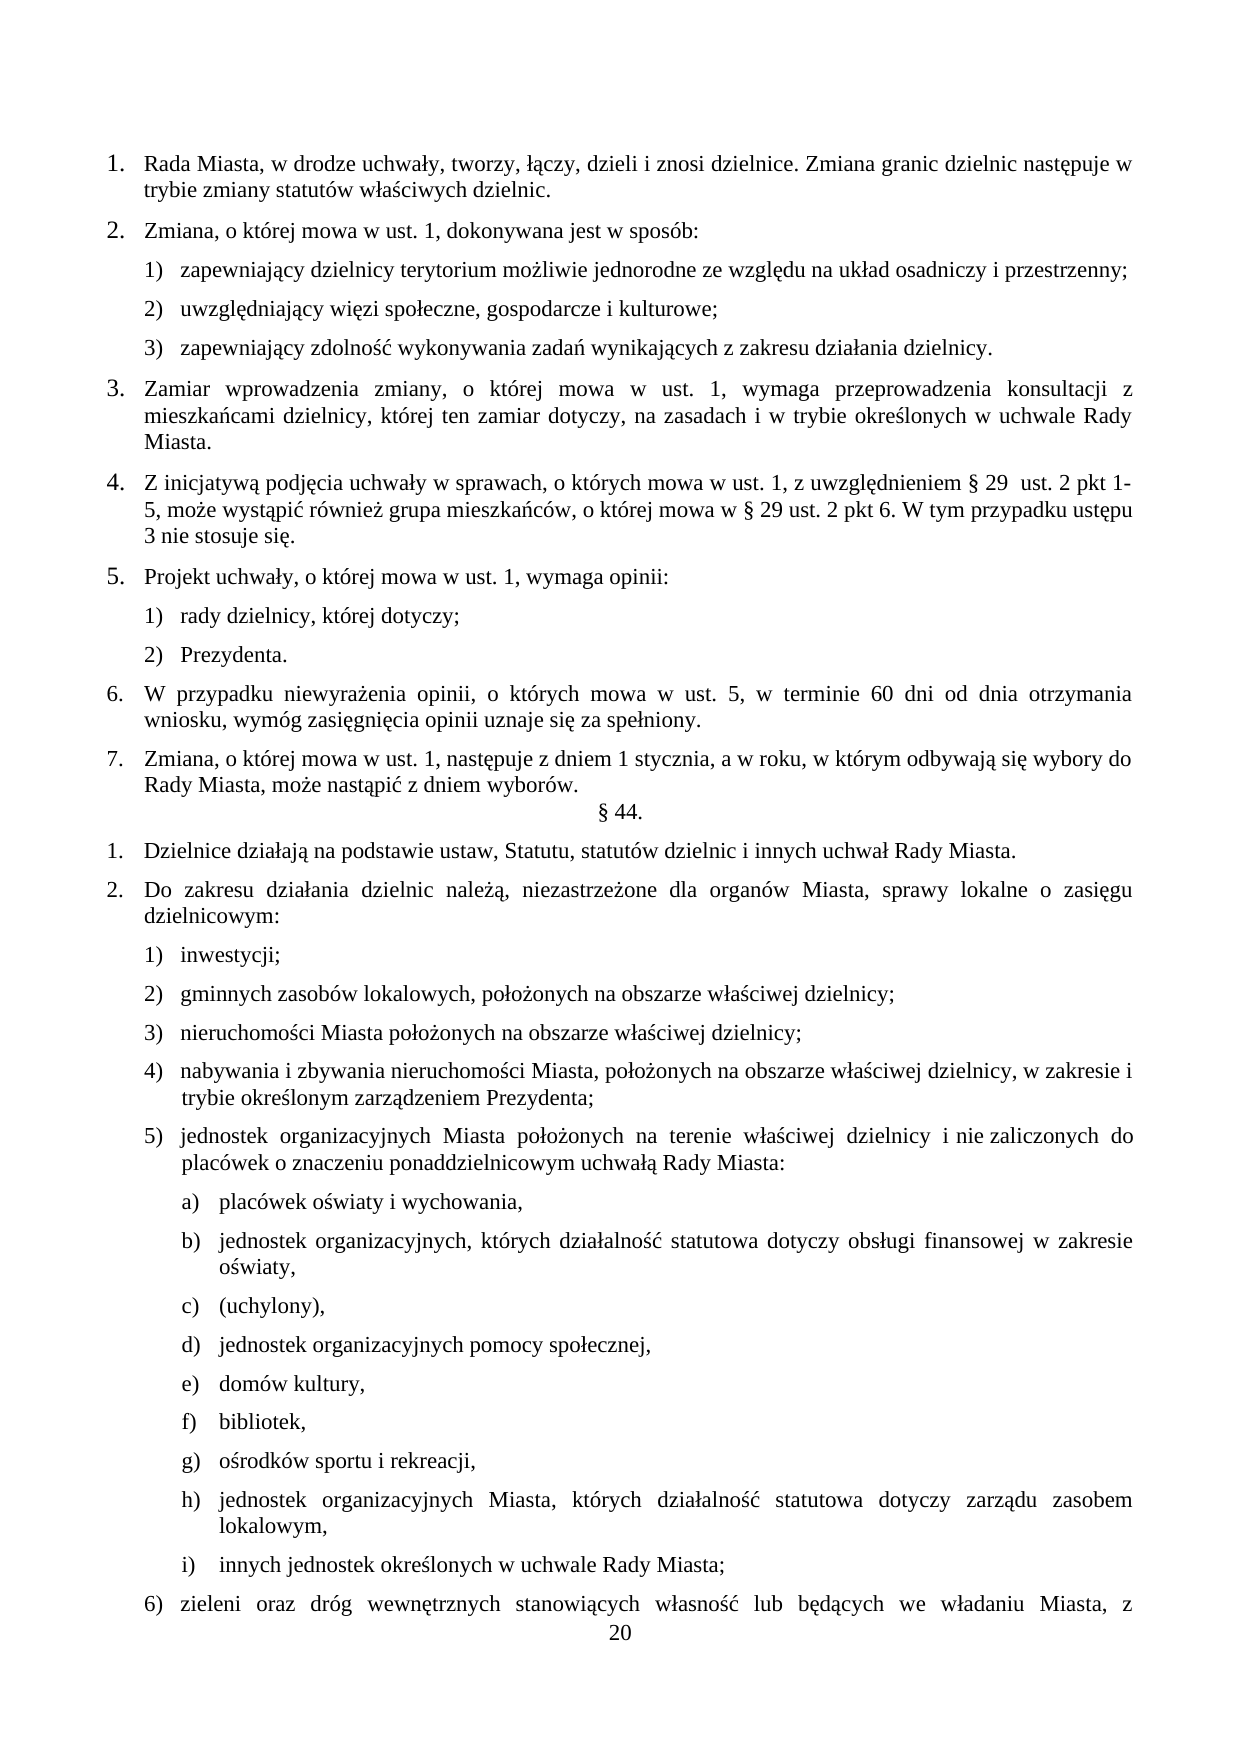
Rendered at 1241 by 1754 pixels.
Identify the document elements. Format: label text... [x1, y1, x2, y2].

list nabywania i zbywania nieruchomości Miasta, położonych na obszarze właściwej dzielnicy, w zakresie i trybie określonym zarządzeniem Prezydenta; [144, 1057, 1134, 1110]
list jednostek organizacyjnych, których działalność statutowa dotyczy obsługi finansowej w zakresie oświaty, [181, 1227, 1134, 1279]
list Zmiana, o której mowa w ust. 1, dokonywana jest w sposób: [106, 215, 1134, 244]
list gminnych zasobów lokalowych, położonych na obszarze właściwej dzielnicy; [144, 980, 1134, 1006]
list bibliotek, [181, 1408, 1134, 1435]
list Z inicjatywą podjęcia uchwały w sprawach, o których mowa w ust. 1, z uwzględnieniem § 29 ust. 2 pkt 1-5, może wystąpić również grupa mieszkańców, o której mowa w § 29 ust. 2 pkt 6. W tym przypadku ustępu 3 nie stosuje się. [106, 467, 1134, 548]
list W przypadku niewyrażenia opinii, o których mowa w ust. 5, w terminie 60 dni od dnia otrzymania wniosku, wymóg zasięgnięcia opinii uznaje się za spełniony. [106, 680, 1134, 733]
list rady dzielnicy, której dotyczy; [144, 602, 1134, 629]
list jednostek organizacyjnych Miasta, których działalność statutowa dotyczy zarządu zasobem lokalowym, [181, 1486, 1134, 1539]
list Dzielnice działają na podstawie ustaw, Statutu, statutów dzielnic i innych uchwał Rady Miasta. [106, 837, 1134, 863]
list uwzględniający więzi społeczne, gospodarcze i kulturowe; [144, 295, 1134, 322]
list placówek oświaty i wychowania, [181, 1188, 1134, 1214]
list jednostek organizacyjnych Miasta położonych na terenie właściwej dzielnicy i nie zaliczonych do placówek o znaczeniu ponaddzielnicowym uchwałą Rady Miasta: [144, 1123, 1134, 1175]
list zapewniający dzielnicy terytorium możliwie jednorodne ze względu na układ osadniczy i przestrzenny; [144, 257, 1134, 283]
list Zamiar wprowadzenia zmiany, o której mowa w ust. 1, wymaga przeprowadzenia konsultacji z mieszkańcami dzielnicy, której ten zamiar dotyczy, na zasadach i w trybie określonych w uchwale Rady Miasta. [106, 373, 1134, 454]
text § 44. [106, 798, 1134, 824]
list Projekt uchwały, o której mowa w ust. 1, wymaga opinii: [106, 561, 1134, 590]
list Rada Miasta, w drodze uchwały, tworzy, łączy, dzieli i znosi dzielnice. Zmiana granic dzielnic następuje w trybie zmiany statutów właściwych dzielnic. [106, 148, 1134, 203]
list inwestycji; [144, 941, 1134, 967]
list ośrodków sportu i rekreacji, [181, 1447, 1134, 1474]
list Zmiana, o której mowa w ust. 1, następuje z dniem 1 stycznia, a w roku, w którym odbywają się wybory do Rady Miasta, może nastąpić z dniem wyborów. [106, 745, 1134, 798]
list Prezydenta. [144, 641, 1134, 667]
list innych jednostek określonych w uchwale Rady Miasta; [181, 1551, 1134, 1578]
list (uchylony), [181, 1292, 1134, 1318]
list nieruchomości Miasta położonych na obszarze właściwej dzielnicy; [144, 1018, 1134, 1045]
list Do zakresu działania dzielnic należą, niezastrzeżone dla organów Miasta, sprawy lokalne o zasięgu dzielnicowym: [106, 876, 1134, 928]
list zapewniający zdolność wykonywania zadań wynikających z zakresu działania dzielnicy. [144, 334, 1134, 361]
list jednostek organizacyjnych pomocy społecznej, [181, 1331, 1134, 1357]
list domów kultury, [181, 1369, 1134, 1396]
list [144, 1590, 1134, 1617]
